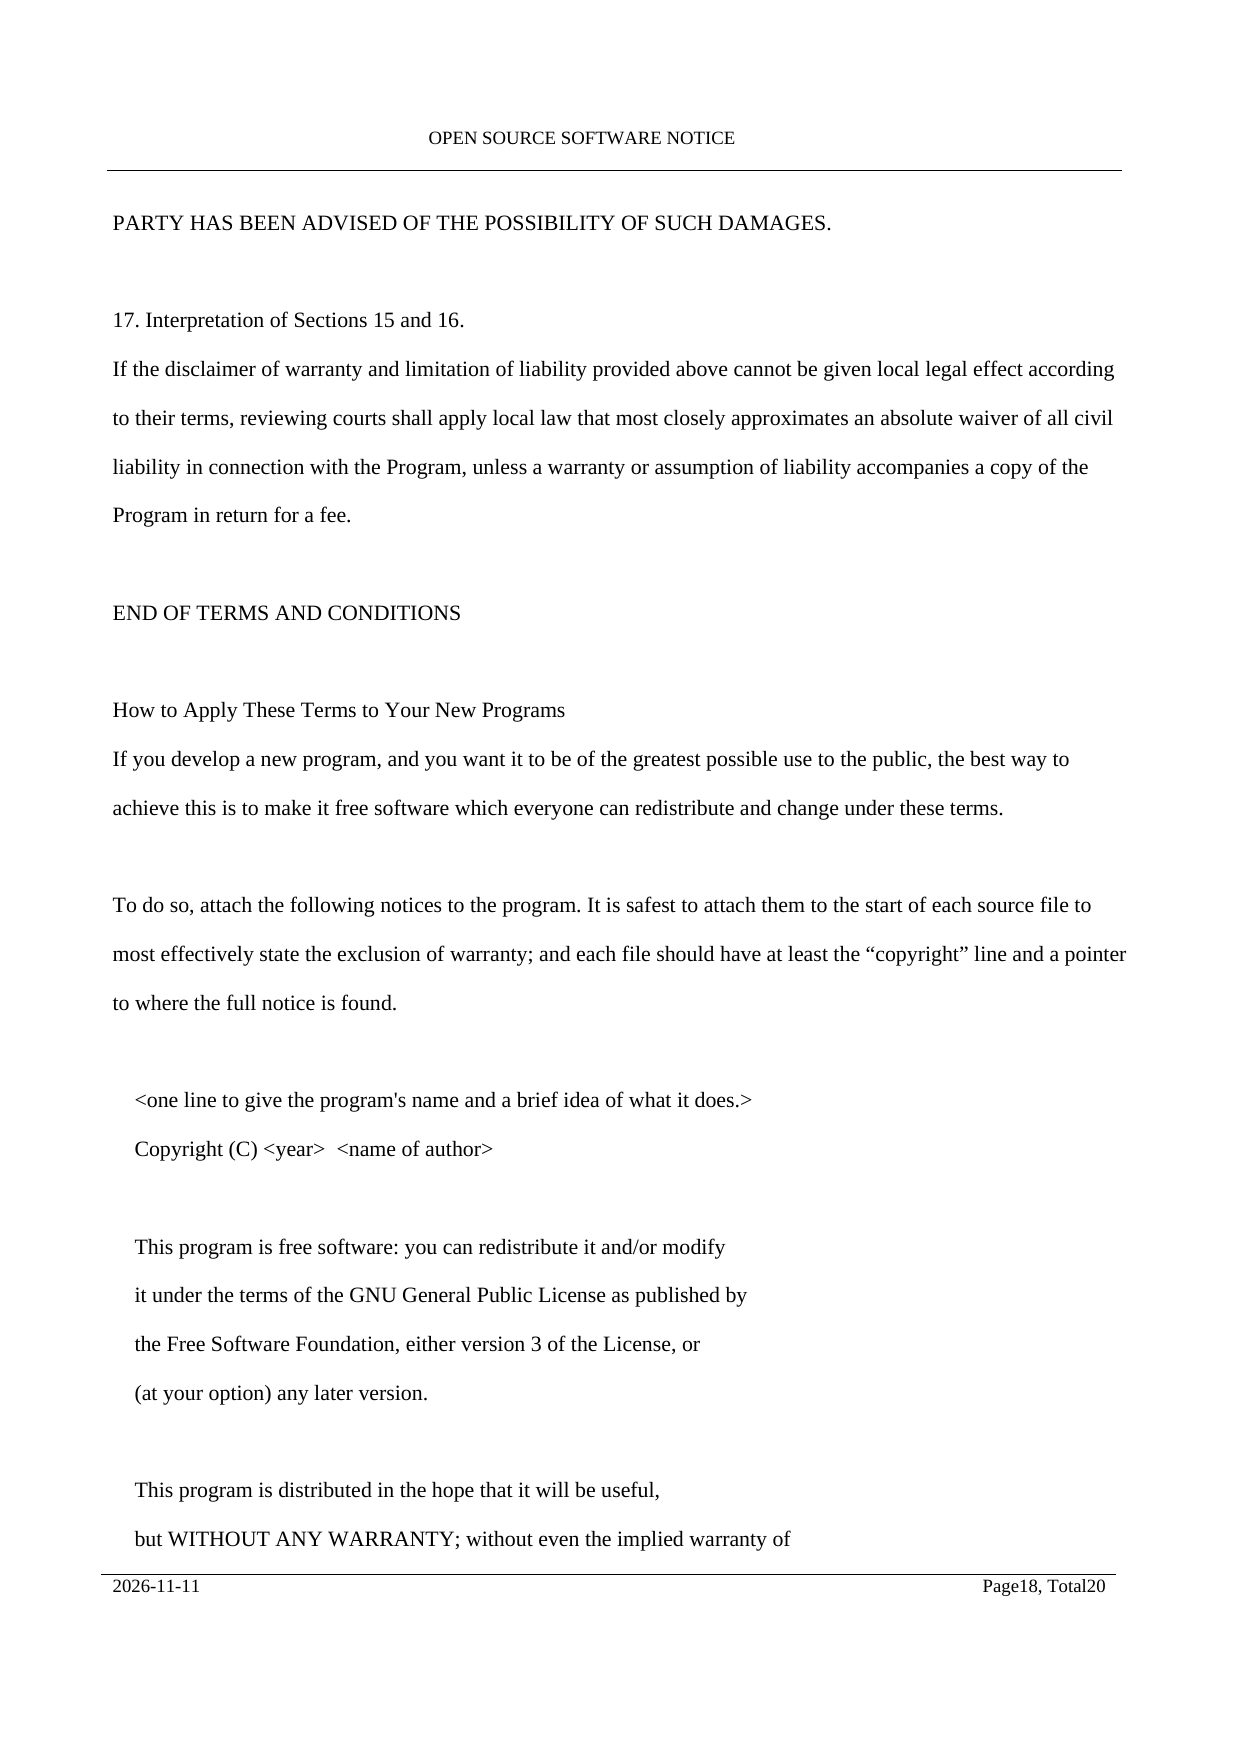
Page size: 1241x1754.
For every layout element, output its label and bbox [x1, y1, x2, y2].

text [112, 206, 1128, 1555]
